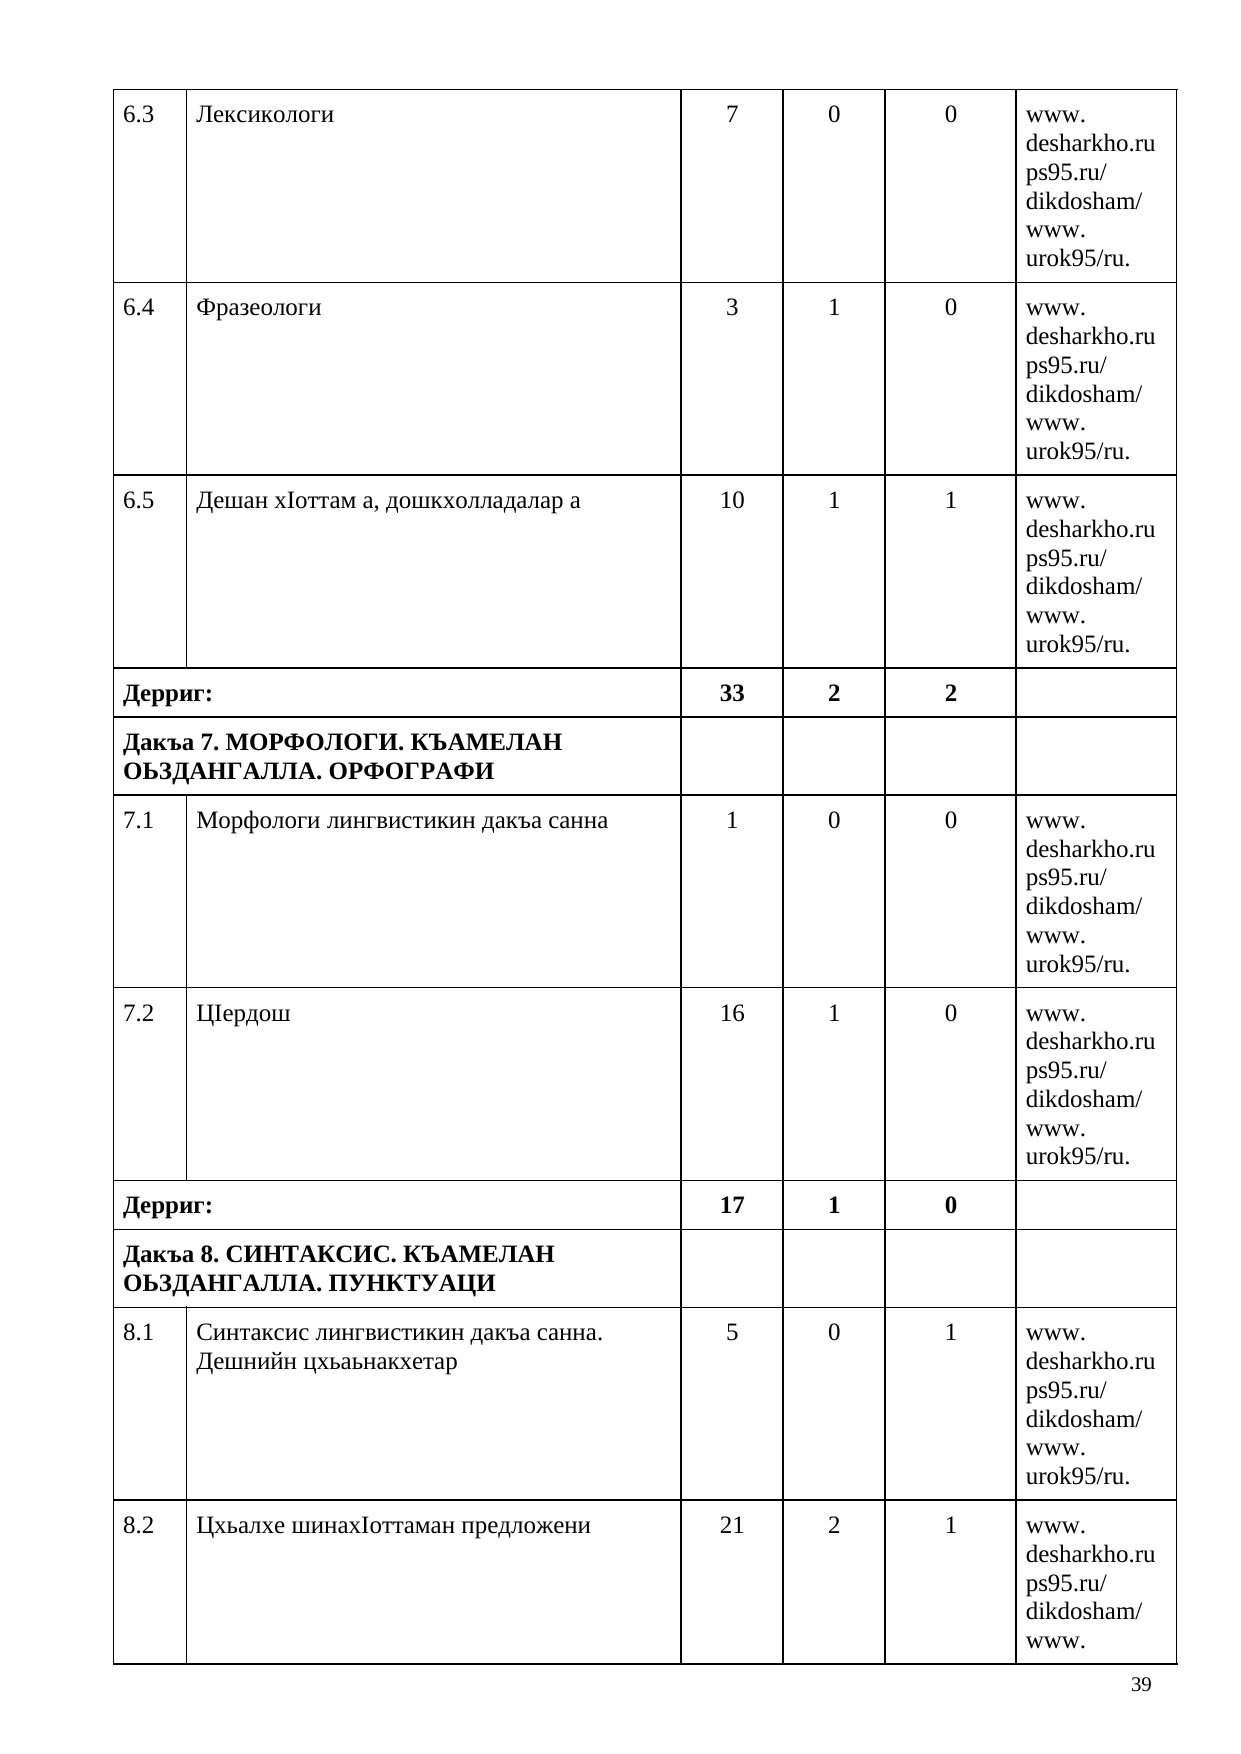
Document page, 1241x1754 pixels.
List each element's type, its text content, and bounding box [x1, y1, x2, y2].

table_cell 0 [784, 90, 884, 281]
table_cell Дерриг: [114, 1181, 680, 1229]
table_cell [784, 1230, 884, 1306]
table_cell 0 [886, 283, 1015, 474]
table_cell 3 [682, 283, 782, 474]
table_cell 33 [682, 669, 782, 716]
table_cell Дакъа 7. МОРФОЛОГИ. КЪАМЕЛАН ОЬЗДАНГАЛЛА. ОРФОГРАФИ [114, 718, 680, 794]
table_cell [1017, 1501, 1176, 1663]
table_cell [682, 718, 782, 794]
table_cell www. desharkho.ru ps95.ru/dikdosham/ www. urok95/ru. [1017, 988, 1176, 1179]
table_cell Дерриг: [114, 669, 680, 716]
table_cell 0 [784, 796, 884, 987]
table_cell Дакъа 8. СИНТАКСИС. КЪАМЕЛАН ОЬЗДАНГАЛЛА. ПУНКТУАЦИ [114, 1230, 680, 1306]
table_cell Синтаксис лингвистикин дакъа санна. Дешнийн цхьаьнакхетар [187, 1308, 680, 1499]
table_cell 1 [784, 283, 884, 474]
table_cell 2 [784, 669, 884, 716]
table_cell 10 [682, 476, 782, 667]
table_cell 0 [886, 1181, 1015, 1229]
table_cell 2 [886, 669, 1015, 716]
table_cell 8.1 [114, 1308, 186, 1499]
table_cell 6.5 [114, 476, 186, 667]
table_cell [1017, 669, 1176, 716]
table_cell [1017, 1181, 1176, 1229]
table_cell 16 [682, 988, 782, 1179]
table_cell Фразеологи [187, 283, 680, 474]
table_cell 5 [682, 1308, 782, 1499]
table_cell [886, 718, 1015, 794]
table_cell Дешан хIоттам а, дошкхолладалар а [187, 476, 680, 667]
table_cell www. desharkho.ru ps95.ru/dikdosham/ www. urok95/ru. [1017, 796, 1176, 987]
table_cell 0 [886, 988, 1015, 1179]
table_cell 1 [784, 476, 884, 667]
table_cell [187, 1501, 680, 1663]
table_cell 1 [784, 988, 884, 1179]
table_cell 1 [886, 1501, 1015, 1663]
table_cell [1017, 1308, 1176, 1499]
table_cell Лексикологи [187, 90, 680, 281]
table_cell 8.2 [114, 1501, 186, 1663]
table_cell ЦIердош [187, 988, 680, 1179]
table_cell [886, 1230, 1015, 1306]
table_cell 1 [682, 796, 782, 987]
table_cell 0 [886, 90, 1015, 281]
table_cell 1 [784, 1181, 884, 1229]
table_cell [1017, 718, 1176, 794]
table_cell 21 [682, 1501, 782, 1663]
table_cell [1017, 283, 1176, 474]
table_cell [1017, 476, 1176, 667]
table_cell 7.2 [114, 988, 186, 1179]
table_cell [682, 1230, 782, 1306]
table_cell 6.4 [114, 283, 186, 474]
table_cell 17 [682, 1181, 782, 1229]
table_cell 6.3 [114, 90, 186, 281]
table_cell [784, 718, 884, 794]
table_cell 7.1 [114, 796, 186, 987]
table_cell [1017, 1230, 1176, 1306]
table_cell 7 [682, 90, 782, 281]
table_cell 0 [886, 796, 1015, 987]
table_cell Морфологи лингвистикин дакъа санна [187, 796, 680, 987]
table_cell 2 [784, 1501, 884, 1663]
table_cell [1017, 90, 1176, 281]
table_cell 1 [886, 476, 1015, 667]
table_cell 1 [886, 1308, 1015, 1499]
table_cell 0 [784, 1308, 884, 1499]
